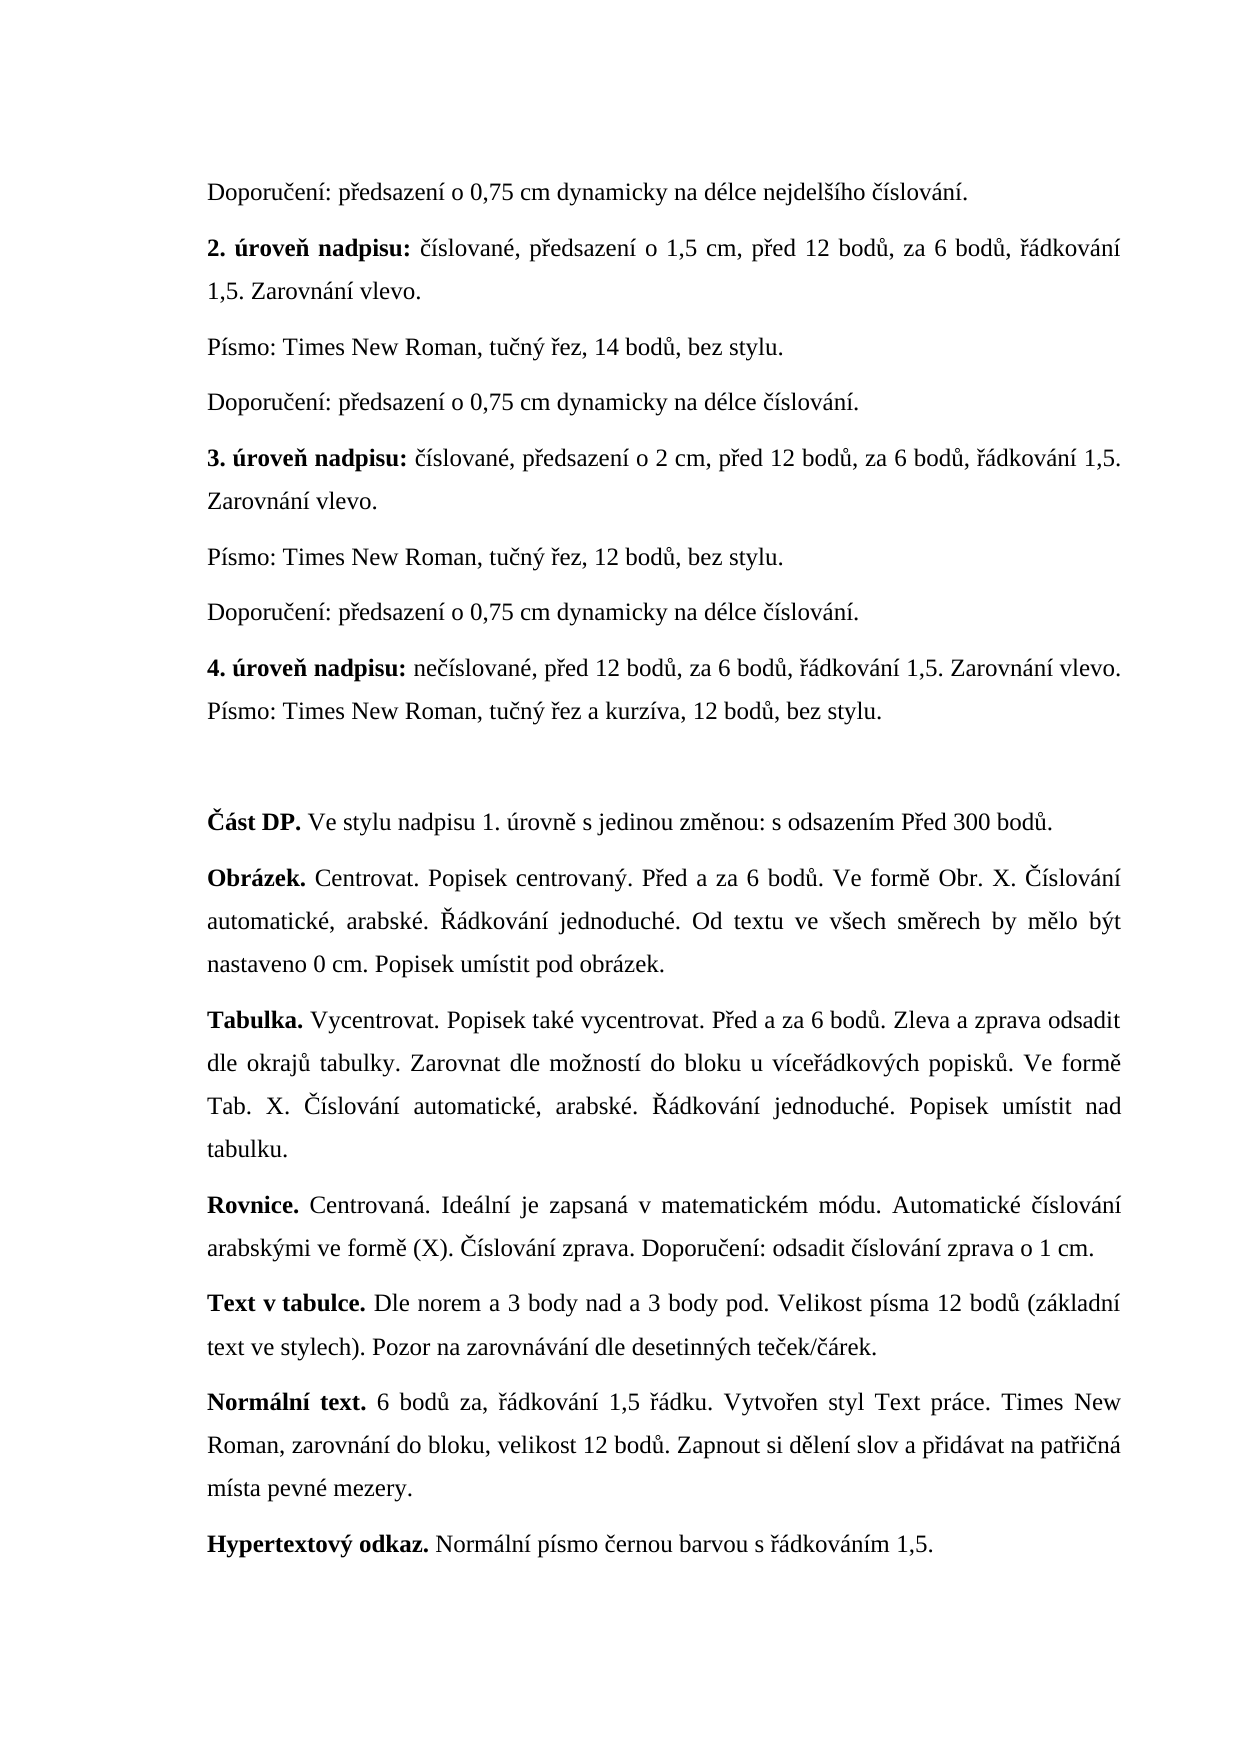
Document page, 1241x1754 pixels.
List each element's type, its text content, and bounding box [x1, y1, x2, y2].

text Část DP. Ve stylu nadpisu 1. úrovně s jedinou změnou: s odsazením Před 300 bodů. [207, 807, 1122, 836]
text Rovnice. Centrovaná. Ideální je zapsaná v matematickém módu. Automatické číslování arabskými ve formě (X). Číslování zprava. Doporučení: odsadit číslování zprava o 1 cm. [207, 1190, 1122, 1262]
text 2. úroveň nadpisu: číslované, předsazení o 1,5 cm, před 12 bodů, za 6 bodů, řádkování 1,5. Zarovnání vlevo. [207, 233, 1122, 305]
text Normální text. 6 bodů za, řádkování 1,5 řádku. Vytvořen styl Text práce. Times New Roman, zarovnání do bloku, velikost 12 bodů. Zapnout si dělení slov a přidávat na patřičná místa pevné mezery. [207, 1387, 1122, 1502]
text Písmo: Times New Roman, tučný řez, 14 bodů, bez stylu. [207, 332, 1122, 360]
text Hypertextový odkaz. Normální písmo černou barvou s řádkováním 1,5. [207, 1529, 1122, 1558]
text Obrázek. Centrovat. Popisek centrovaný. Před a za 6 bodů. Ve formě Obr. X. Číslování automatické, arabské. Řádkování jednoduché. Od textu ve všech směrech by mělo být nastaveno 0 cm. Popisek umístit pod obrázek. [207, 863, 1122, 978]
text Doporučení: předsazení o 0,75 cm dynamicky na délce nejdelšího číslování. [207, 177, 1122, 206]
text Doporučení: předsazení o 0,75 cm dynamicky na délce číslování. [207, 597, 1122, 626]
text 4. úroveň nadpisu: nečíslované, před 12 bodů, za 6 bodů, řádkování 1,5. Zarovnání vlevo. Písmo: Times New Roman, tučný řez a kurzíva, 12 bodů, bez stylu. [207, 653, 1122, 725]
text 3. úroveň nadpisu: číslované, předsazení o 2 cm, před 12 bodů, za 6 bodů, řádkování 1,5. Zarovnání vlevo. [207, 443, 1122, 515]
text Písmo: Times New Roman, tučný řez, 12 bodů, bez stylu. [207, 542, 1122, 570]
text Doporučení: předsazení o 0,75 cm dynamicky na délce číslování. [207, 387, 1122, 416]
text Text v tabulce. Dle norem a 3 body nad a 3 body pod. Velikost písma 12 bodů (základní text ve stylech). Pozor na zarovnávání dle desetinných teček/čárek. [207, 1288, 1122, 1360]
text Tabulka. Vycentrovat. Popisek také vycentrovat. Před a za 6 bodů. Zleva a zprava odsadit dle okrajů tabulky. Zarovnat dle možností do bloku u víceřádkových popisků. Ve formě Tab. X. Číslování automatické, arabské. Řádkování jednoduché. Popisek umístit nad tabulku. [207, 1005, 1122, 1163]
